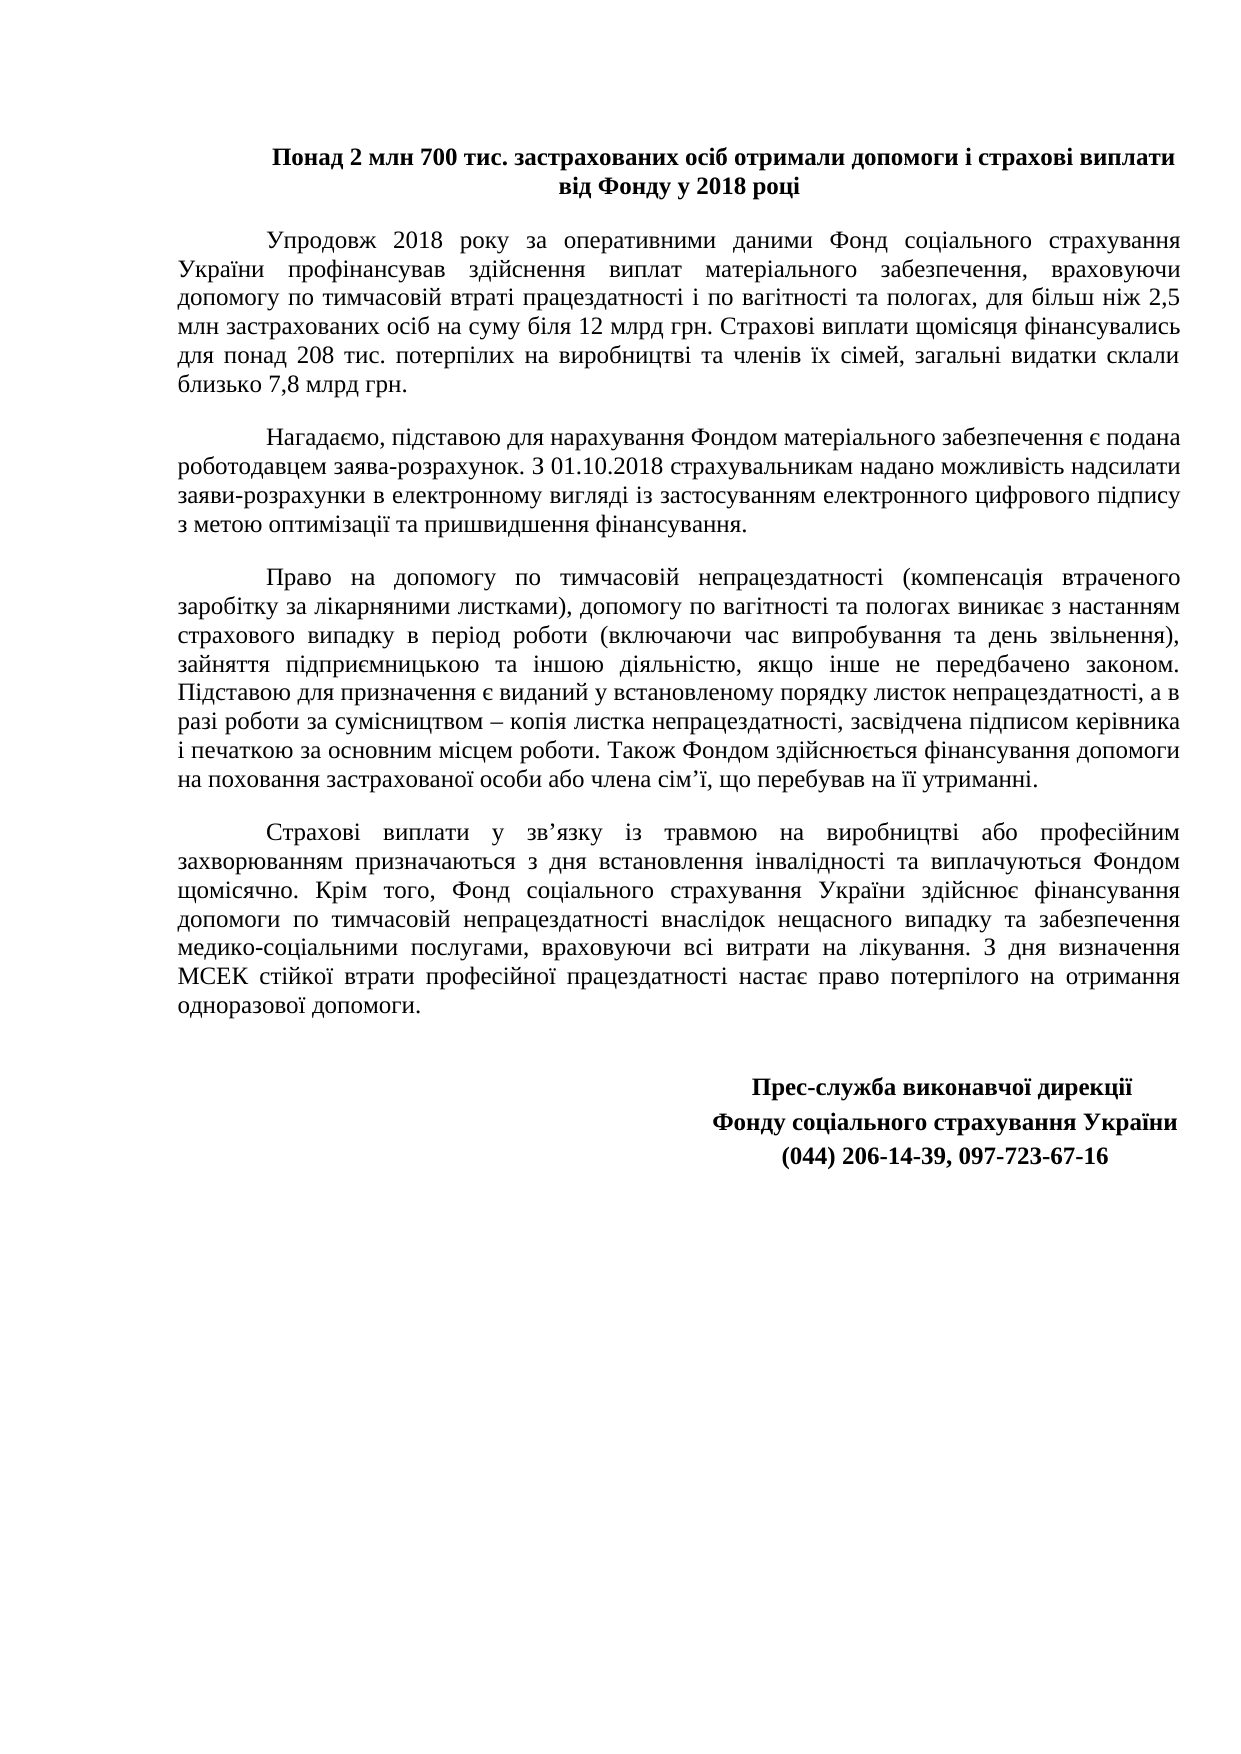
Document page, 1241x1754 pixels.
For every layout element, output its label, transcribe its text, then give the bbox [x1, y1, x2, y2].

text Страхові виплати у зв’язку із травмою на виробництві або професійним захворюванням призначаються з дня встановлення інвалідності та виплачуються Фондом щомісячно. Крім того, Фонд соціального страхування України здійснює фінансування допомоги по тимчасовій непрацездатності внаслідок нещасного випадку та забезпечення медико-соціальними послугами, враховуючи всі витрати на лікування. З дня визначення МСЕК стійкої втрати професійної працездатності настає право потерпілого на отримання одноразової допомоги. [177, 817, 1181, 1019]
text Понад 2 млн 700 тис. застрахованих осіб отримали допомоги і страхові виплати від Фонду у 2018 році [177, 142, 1181, 200]
text Право на допомогу по тимчасовій непрацездатності (компенсація втраченого заробітку за лікарняними листками), допомогу по вагітності та пологах виникає з настанням страхового випадку в період роботи (включаючи час випробування та день звільнення), зайняття підприємницькою та іншою діяльністю, якщо інше не передбачено законом. Підставою для призначення є виданий у встановленому порядку листок непрацездатності, а в разі роботи за сумісництвом – копія листка непрацездатності, засвідчена підписом керівника і печаткою за основним місцем роботи. Також Фондом здійснюється фінансування допомоги на поховання застрахованої особи або члена сім’ї, що перебував на її утриманні. [177, 562, 1181, 792]
text Упродовж 2018 року за оперативними даними Фонд соціального страхування України профінансував здійснення виплат матеріального забезпечення, враховуючи допомогу по тимчасовій втраті працездатності і по вагітності та пологах, для більш ніж 2,5 млн застрахованих осіб на суму біля 12 млрд грн. Страхові виплати щомісяця фінансувались для понад 208 тис. потерпілих на виробництві та членів їх сімей, загальні видатки склали близько 7,8 млрд грн. [177, 225, 1181, 397]
text (044) 206-14-39, 097-723-67-16 [709, 1141, 1181, 1170]
text Нагадаємо, підставою для нарахування Фондом матеріального забезпечення є подана роботодавцем заява-розрахунок. З 01.10.2018 страхувальникам надано можливість надсилати заяви-розрахунки в електронному вигляді із застосуванням електронного цифрового підпису з метою оптимізації та пришвидшення фінансування. [177, 422, 1181, 537]
text Прес-служба виконавчої дирекції Фонду соціального страхування України [709, 1072, 1181, 1136]
